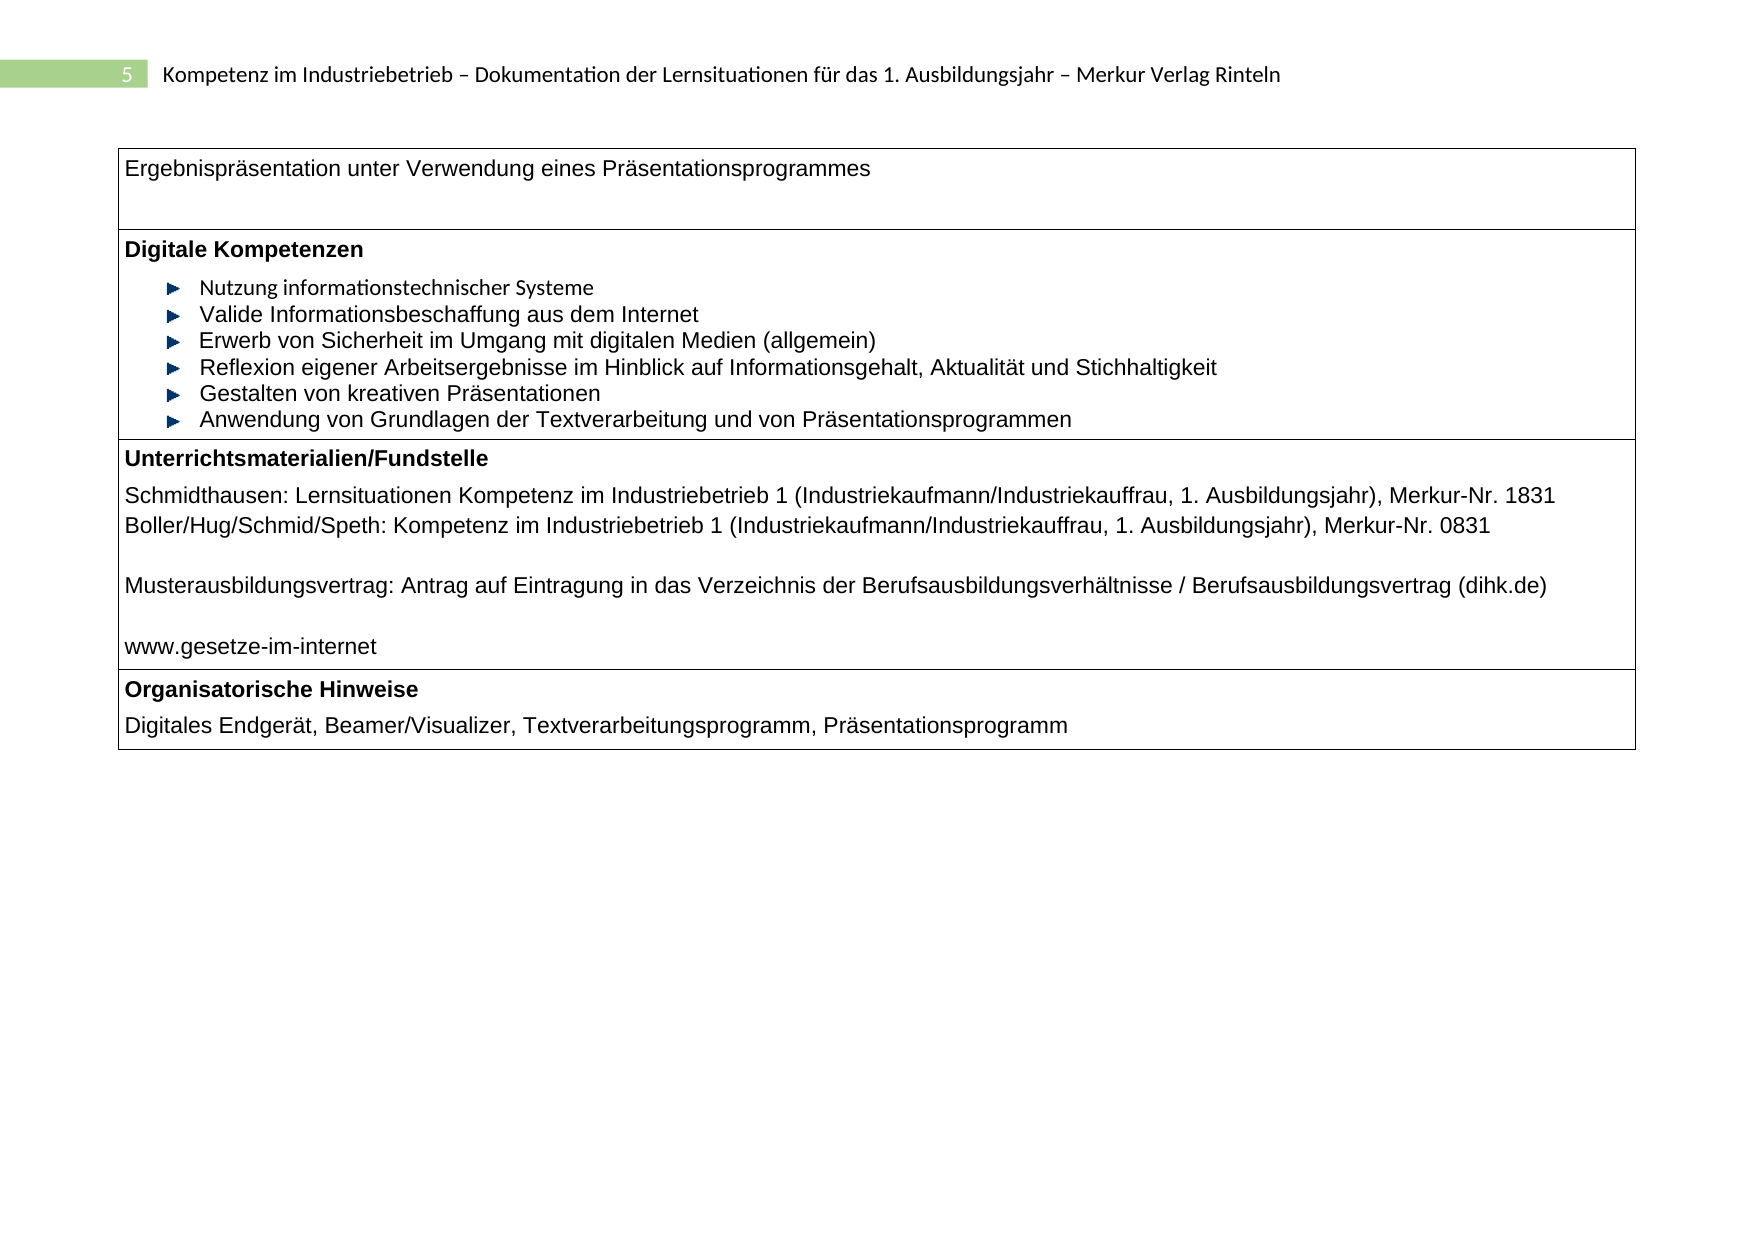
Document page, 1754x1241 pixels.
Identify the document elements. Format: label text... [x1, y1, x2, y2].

table_cell Digitale Kompetenzen [119, 230, 1635, 438]
picture [162, 305, 180, 323]
table_cell Organisatorische Hinweise Digitales Endgerät, Beamer/Visualizer, Textverarbeitungsprogramm, Präsentationsprogramm [119, 670, 1635, 749]
picture [162, 331, 180, 349]
table_cell Unterrichtsmaterialien/Fundstelle Schmidthausen: Lernsituationen Kompetenz im Industriebetrieb 1 (Industriekaufmann/Industriekauffrau, 1. Ausbildungsjahr), Merkur-Nr. 1831 Boller/Hug/Schmid/Speth: Kompetenz im Industriebetrieb 1 (Industriekaufmann/Industriekauffrau, 1. Ausbildungsjahr), Merkur-Nr. 0831 Musterausbildungsvertrag: Antrag auf Eintragung in das Verzeichnis der Berufsausbildungsverhältnisse / Berufsausbildungsvertrag (dihk.de) www.gesetze-im-internet [119, 440, 1635, 669]
picture [162, 411, 180, 428]
picture [162, 384, 180, 402]
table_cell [119, 149, 1635, 229]
picture [162, 278, 180, 295]
picture [162, 358, 180, 375]
